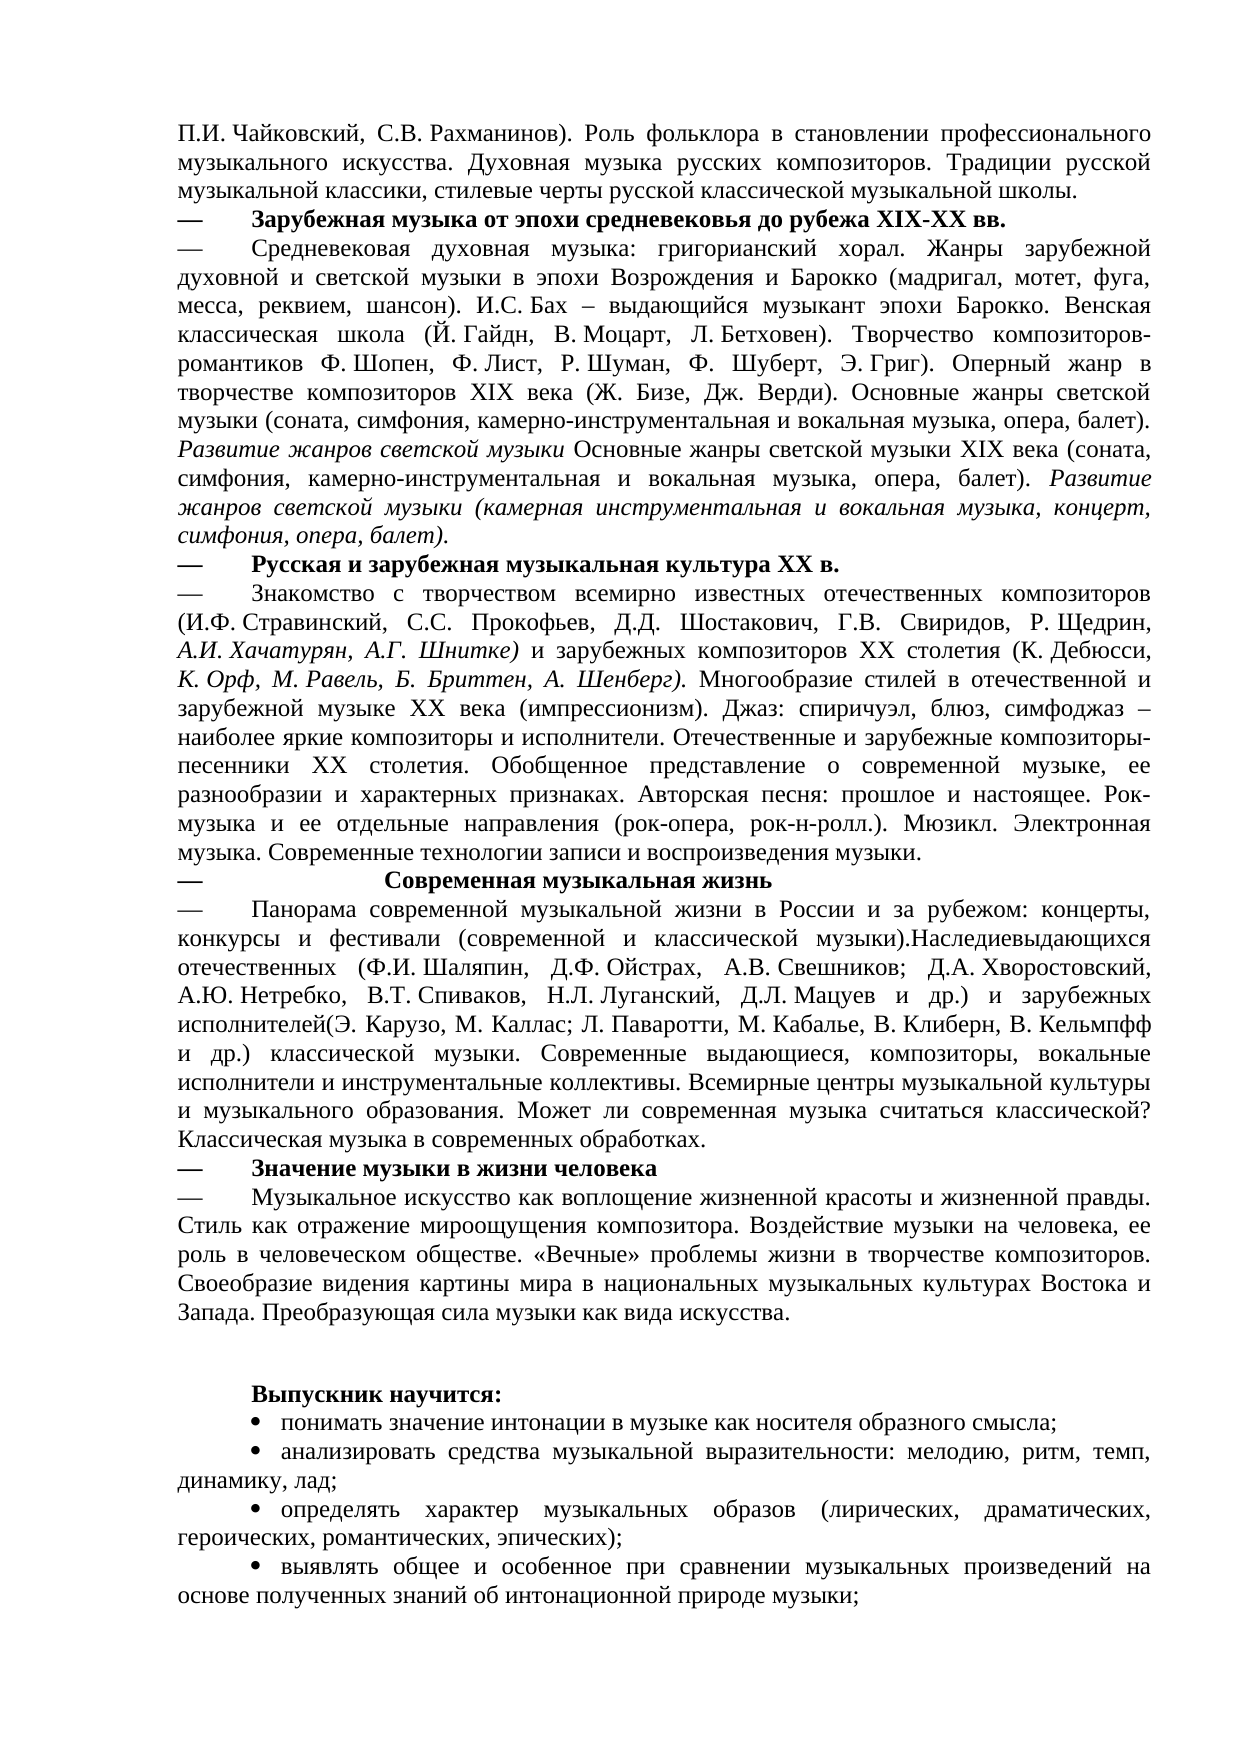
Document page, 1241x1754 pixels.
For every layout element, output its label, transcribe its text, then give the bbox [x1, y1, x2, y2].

list Средневековая духовная музыка: григорианский хорал. Жанры зарубежной духовной и светской музыки в эпохи Возрождения и Барокко (мадригал, мотет, фуга, месса, реквием, шансон). И.С. Бах – выдающийся музыкант эпохи Барокко. Венская классическая школа (Й. Гайдн, В. Моцарт, Л. Бетховен). Творчество композиторов-романтиков Ф. Шопен, Ф. Лист, Р. Шуман, Ф. Шуберт, Э. Григ). Оперный жанр в творчестве композиторов XIX века (Ж. Бизе, Дж. Верди). Основные жанры светской музыки (соната, симфония, камерно-инструментальная и вокальная музыка, опера, балет). Развитие жанров светской музыки Основные жанры светской музыки XIX века (соната, симфония, камерно-инструментальная и вокальная музыка, опера, балет). Развитие жанров светской музыки (камерная инструментальная и вокальная музыка, концерт, симфония, опера, балет). [177, 233, 1152, 549]
list Современная музыкальная жизнь [177, 866, 1152, 894]
list Значение музыки в жизни человека [177, 1153, 1152, 1182]
list Русская и зарубежная музыкальная культура XX в. [177, 549, 1152, 578]
list Знакомство с творчеством всемирно известных отечественных композиторов (И.Ф. Стравинский, С.С. Прокофьев, Д.Д. Шостакович, Г.В. Свиридов, Р. Щедрин, А.И. Хачатурян, А.Г. Шнитке) и зарубежных композиторов ХХ столетия (К. Дебюсси, К. Орф, М. Равель, Б. Бриттен, А. Шенберг). Многообразие стилей в отечественной и зарубежной музыке ХХ века (импрессионизм). Джаз: спиричуэл, блюз, симфоджаз – наиболее яркие композиторы и исполнители. Отечественные и зарубежные композиторы-песенники ХХ столетия. Обобщенное представление о современной музыке, ее разнообразии и характерных признаках. Авторская песня: прошлое и настоящее. Рок-музыка и ее отдельные направления (рок-опера, рок-н-ролл.). Мюзикл. Электронная музыка. Современные технологии записи и воспроизведения музыки. [177, 578, 1152, 866]
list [177, 118, 1152, 204]
list Панорама современной музыкальной жизни в России и за рубежом: концерты, конкурсы и фестивали (современной и классической музыки).Наследиевыдающихся отечественных (Ф.И. Шаляпин, Д.Ф. Ойстрах, А.В. Свешников; Д.А. Хворостовский, А.Ю. Нетребко, В.Т. Спиваков, Н.Л. Луганский, Д.Л. Мацуев и др.) и зарубежных исполнителей(Э. Карузо, М. Каллас; Л. Паваротти, М. Кабалье, В. Клиберн, В. Кельмпфф и др.) классической музыки. Современные выдающиеся, композиторы, вокальные исполнители и инструментальные коллективы. Всемирные центры музыкальной культуры и музыкального образования. Может ли современная музыка считаться классической? Классическая музыка в современных обработках. [177, 894, 1152, 1153]
list анализировать средства музыкальной выразительности: мелодию, ритм, темп, динамику, лад; [177, 1436, 1152, 1494]
text Выпускник научится: [177, 1379, 1152, 1407]
list Музыкальное искусство как воплощение жизненной красоты и жизненной правды. Стиль как отражение мироощущения композитора. Воздействие музыки на человека, ее роль в человеческом обществе. «Вечные» проблемы жизни в творчестве композиторов. Своеобразие видения картины мира в национальных музыкальных культурах Востока и Запада. Преобразующая сила музыки как вида искусства. [177, 1182, 1152, 1326]
list понимать значение интонации в музыке как носителя образного смысла; [177, 1407, 1152, 1436]
list выявлять общее и особенное при сравнении музыкальных произведений на основе полученных знаний об интонационной природе музыки; [177, 1551, 1152, 1609]
list определять характер музыкальных образов (лирических, драматических, героических, романтических, эпических); [177, 1494, 1152, 1551]
list Зарубежная музыка от эпохи средневековья до рубежа XIХ-XХ вв. [177, 204, 1152, 233]
